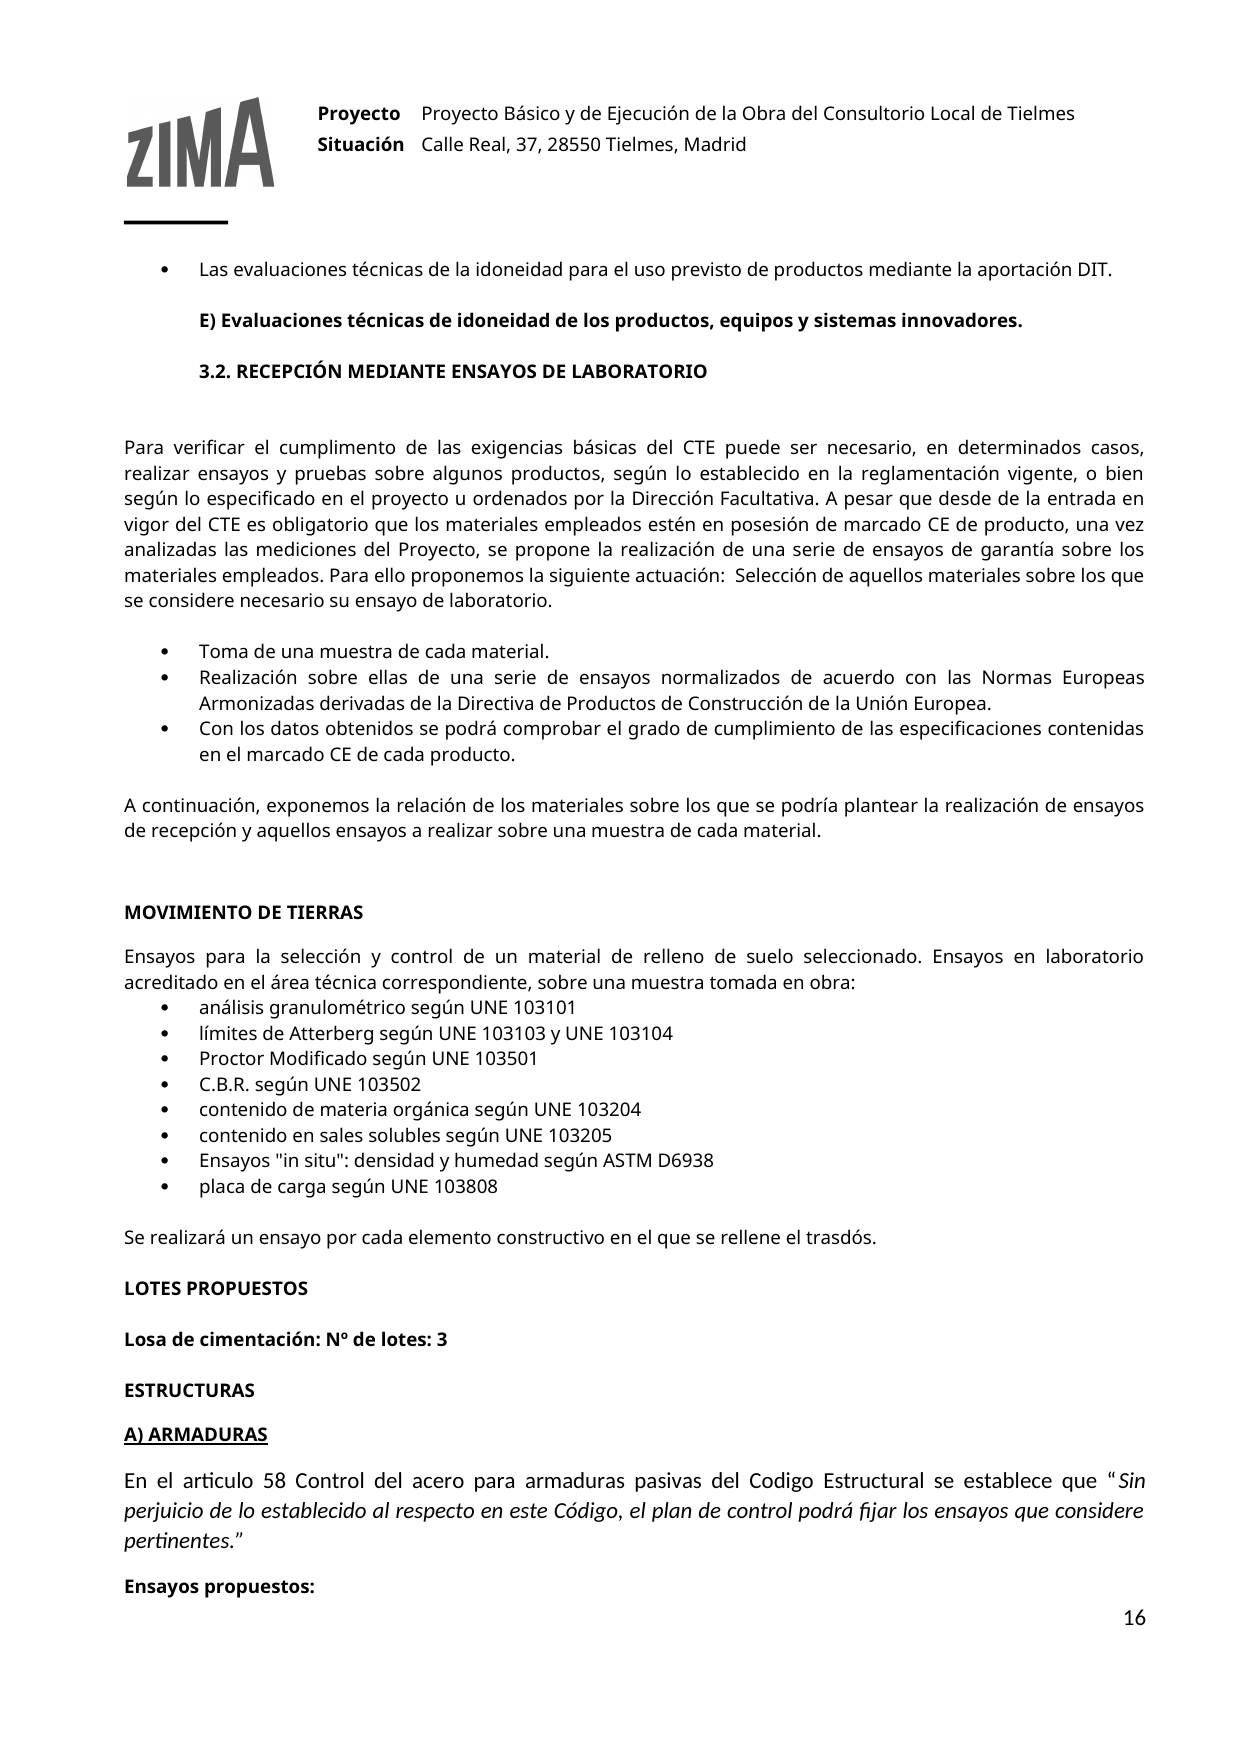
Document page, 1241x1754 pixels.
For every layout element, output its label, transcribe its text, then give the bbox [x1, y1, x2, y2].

text E) Evaluaciones técnicas de idoneidad de los productos, equipos y sistemas innovadores. [199, 307, 1146, 332]
text Ensayos para la selección y control de un material de relleno de suelo seleccionado. Ensayos en laboratorio acreditado en el área técnica correspondiente, sobre una muestra tomada en obra: [124, 943, 1146, 994]
text A continuación, exponemos la relación de los materiales sobre los que se podría plantear la realización de ensayos de recepción y aquellos ensayos a realizar sobre una muestra de cada material. [124, 792, 1146, 843]
list Las evaluaciones técnicas de la idoneidad para el uso previsto de productos mediante la aportación DIT. [161, 256, 1146, 281]
text LOTES PROPUESTOS [124, 1275, 1146, 1301]
list C.B.R. según UNE 103502 [161, 1071, 1146, 1097]
text ESTRUCTURAS [124, 1377, 1146, 1403]
list Realización sobre ellas de una serie de ensayos normalizados de acuerdo con las Normas Europeas Armonizadas derivadas de la Directiva de Productos de Construcción de la Unión Europea. [161, 664, 1146, 715]
text Ensayos propuestos: [124, 1573, 1146, 1598]
list placa de carga según UNE 103808 [161, 1173, 1146, 1199]
list Proctor Modificado según UNE 103501 [161, 1046, 1146, 1071]
text Losa de cimentación: Nº de lotes: 3 [124, 1326, 1146, 1352]
picture [126, 97, 275, 189]
text A) ARMADURAS [124, 1422, 1146, 1447]
list análisis granulométrico según UNE 103101 [161, 994, 1146, 1020]
list contenido en sales solubles según UNE 103205 [161, 1122, 1146, 1148]
list Toma de una muestra de cada material. [161, 639, 1146, 664]
text 3.2. RECEPCIÓN MEDIANTE ENSAYOS DE LABORATORIO [199, 358, 1146, 383]
text MOVIMIENTO DE TIERRAS [124, 899, 1146, 925]
text En el articulo 58 Control del acero para armaduras pasivas del Codigo Estructural se establece que “Sin perjuicio de lo establecido al respecto en este Código, el plan de control podrá fijar los ensayos que considere pertinentes.” [124, 1466, 1146, 1554]
list Con los datos obtenidos se podrá comprobar el grado de cumplimiento de las especificaciones contenidas en el marcado CE de cada producto. [161, 715, 1146, 766]
text Para verificar el cumplimento de las exigencias básicas del CTE puede ser necesario, en determinados casos, realizar ensayos y pruebas sobre algunos productos, según lo establecido en la reglamentación vigente, o bien según lo especificado en el proyecto u ordenados por la Dirección Facultativa. A pesar que desde de la entrada en vigor del CTE es obligatorio que los materiales empleados estén en posesión de marcado CE de producto, una vez analizadas las mediciones del Proyecto, se propone la realización de una serie de ensayos de garantía sobre los materiales empleados. Para ello proponemos la siguiente actuación: Selección de aquellos materiales sobre los que se considere necesario su ensayo de laboratorio. [124, 434, 1146, 613]
list contenido de materia orgánica según UNE 103204 [161, 1097, 1146, 1122]
list Ensayos "in situ": densidad y humedad según ASTM D6938 [161, 1148, 1146, 1173]
text Se realizará un ensayo por cada elemento constructivo en el que se rellene el trasdós. [124, 1224, 1146, 1250]
list límites de Atterberg según UNE 103103 y UNE 103104 [161, 1020, 1146, 1046]
